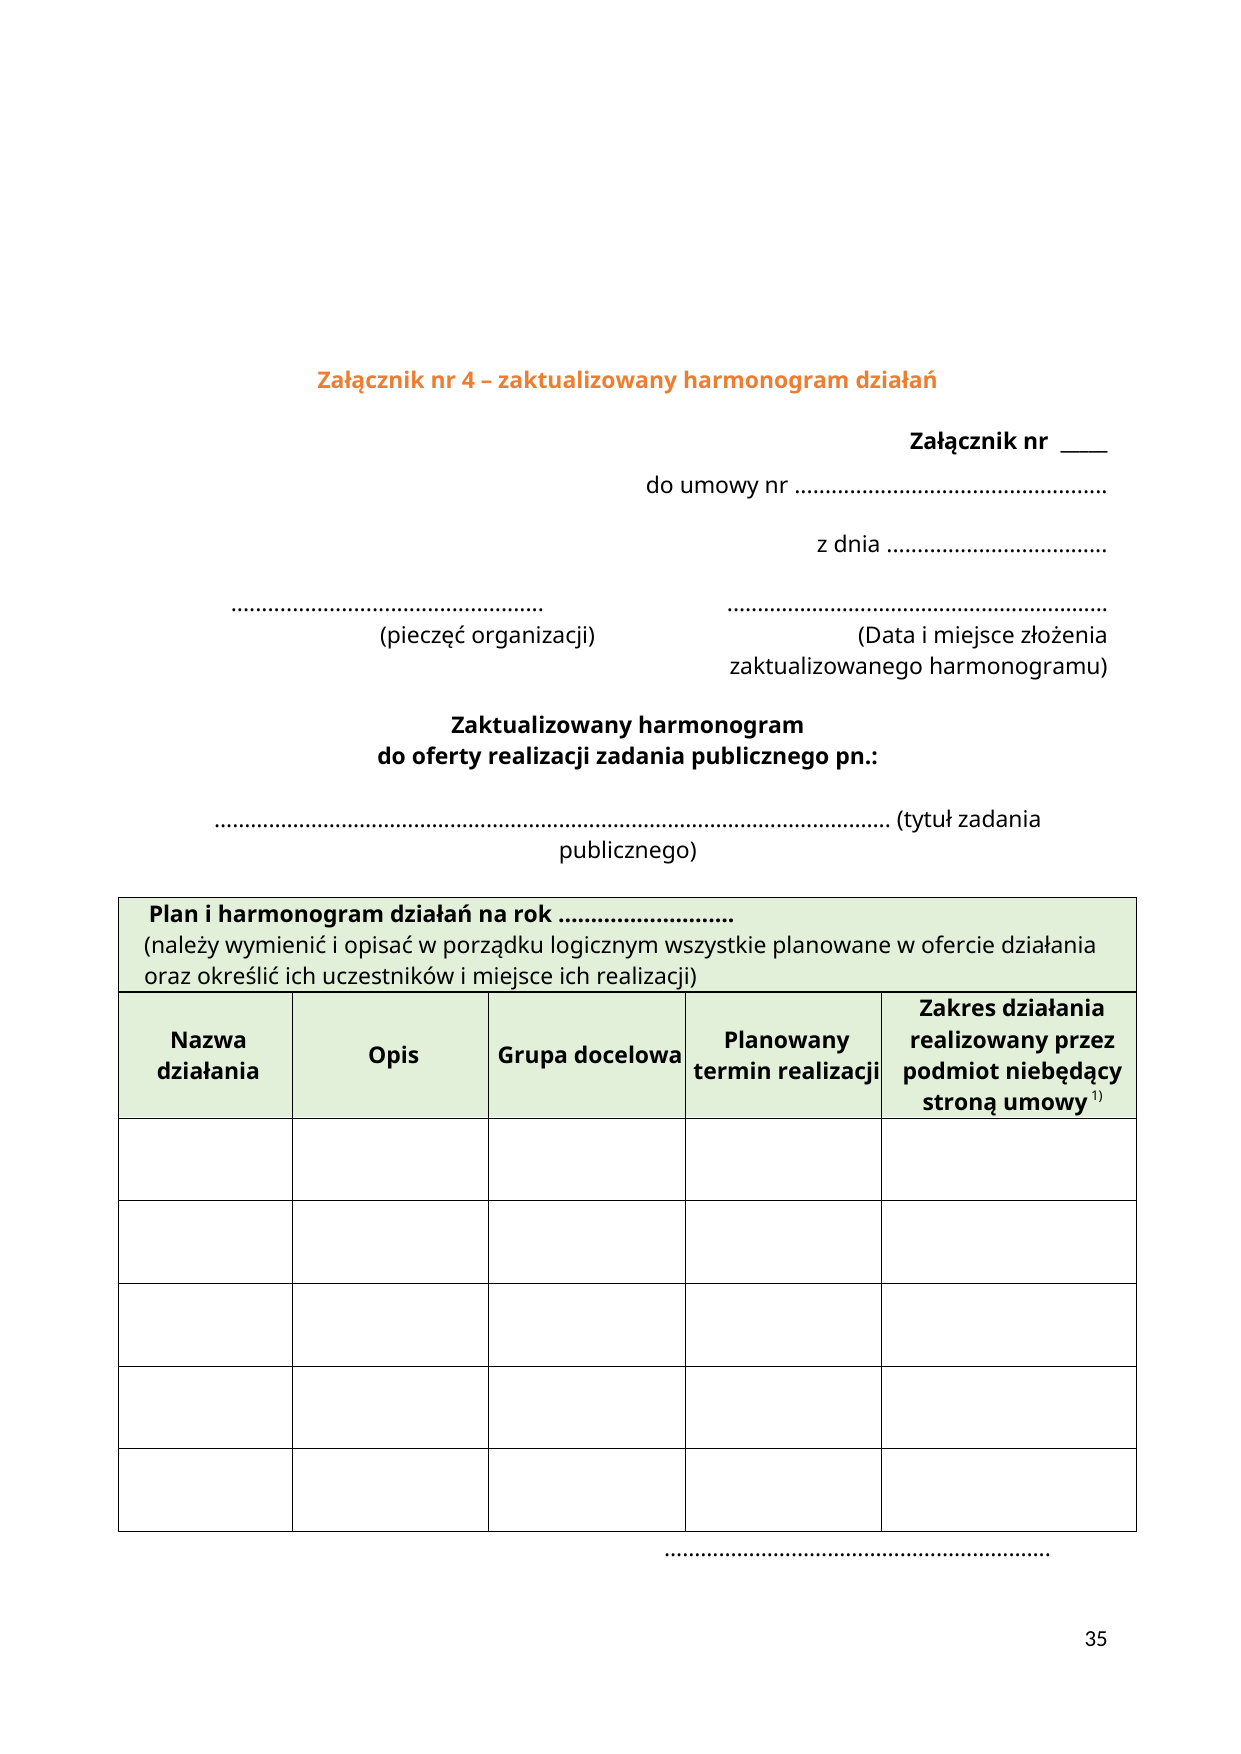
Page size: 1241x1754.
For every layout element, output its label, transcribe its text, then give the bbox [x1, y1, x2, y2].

table_cell [489, 1201, 685, 1283]
table_cell [293, 1449, 488, 1531]
table_cell Grupa docelowa [489, 993, 685, 1117]
table_cell [882, 1119, 1136, 1200]
table_cell [489, 1119, 685, 1200]
text do umowy nr ................................................... [148, 468, 1107, 500]
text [664, 1532, 1107, 1563]
table_cell [293, 1284, 488, 1366]
text z dnia .................................... [148, 528, 1107, 559]
text Zaktualizowany harmonogram [148, 709, 1107, 740]
text do oferty realizacji zadania publicznego pn.: [148, 740, 1107, 772]
table_cell [686, 1367, 881, 1448]
table_cell [882, 1284, 1136, 1366]
text ................................................... ..………………….………………………………… [148, 587, 1107, 618]
table_cell [686, 1201, 881, 1283]
table_cell Zakres działania realizowany przez podmiot niebędący stroną umowy 1) [882, 993, 1136, 1117]
table_cell [489, 1367, 685, 1448]
text …………………………………………………………………………………………………. (tytuł zadania publicznego) [148, 803, 1107, 865]
table_cell [293, 1367, 488, 1448]
table_cell [882, 1367, 1136, 1448]
table_cell [119, 1367, 292, 1448]
table_cell [882, 1449, 1136, 1531]
table_cell [119, 1201, 292, 1283]
subtitle Załącznik nr 4 – zaktualizowany harmonogram działań [148, 364, 1107, 395]
table_cell [686, 1449, 881, 1531]
table_cell [293, 1201, 488, 1283]
table_cell [489, 1449, 685, 1531]
table_cell Nazwa działania [119, 993, 292, 1117]
text (pieczęć organizacji) (Data i miejsce złożenia zaktualizowanego harmonogramu) [148, 618, 1107, 681]
table_cell [686, 1119, 881, 1200]
table_cell [293, 1119, 488, 1200]
text Załącznik nr _____ [148, 425, 1107, 456]
table_cell [882, 1201, 1136, 1283]
table_cell Opis [293, 993, 488, 1117]
table_cell [119, 1284, 292, 1366]
table_cell Planowany termin realizacji [686, 993, 881, 1117]
table_header Plan i harmonogram działań na rok ………………..……. (należy wymienić i opisać w porządku logicznym wszystkie planowane w ofercie działania oraz określić ich uczestników i miejsce ich realizacji) [119, 898, 1136, 991]
table_cell [489, 1284, 685, 1366]
table_cell [119, 1119, 292, 1200]
table_cell [119, 1449, 292, 1531]
table_cell [686, 1284, 881, 1366]
